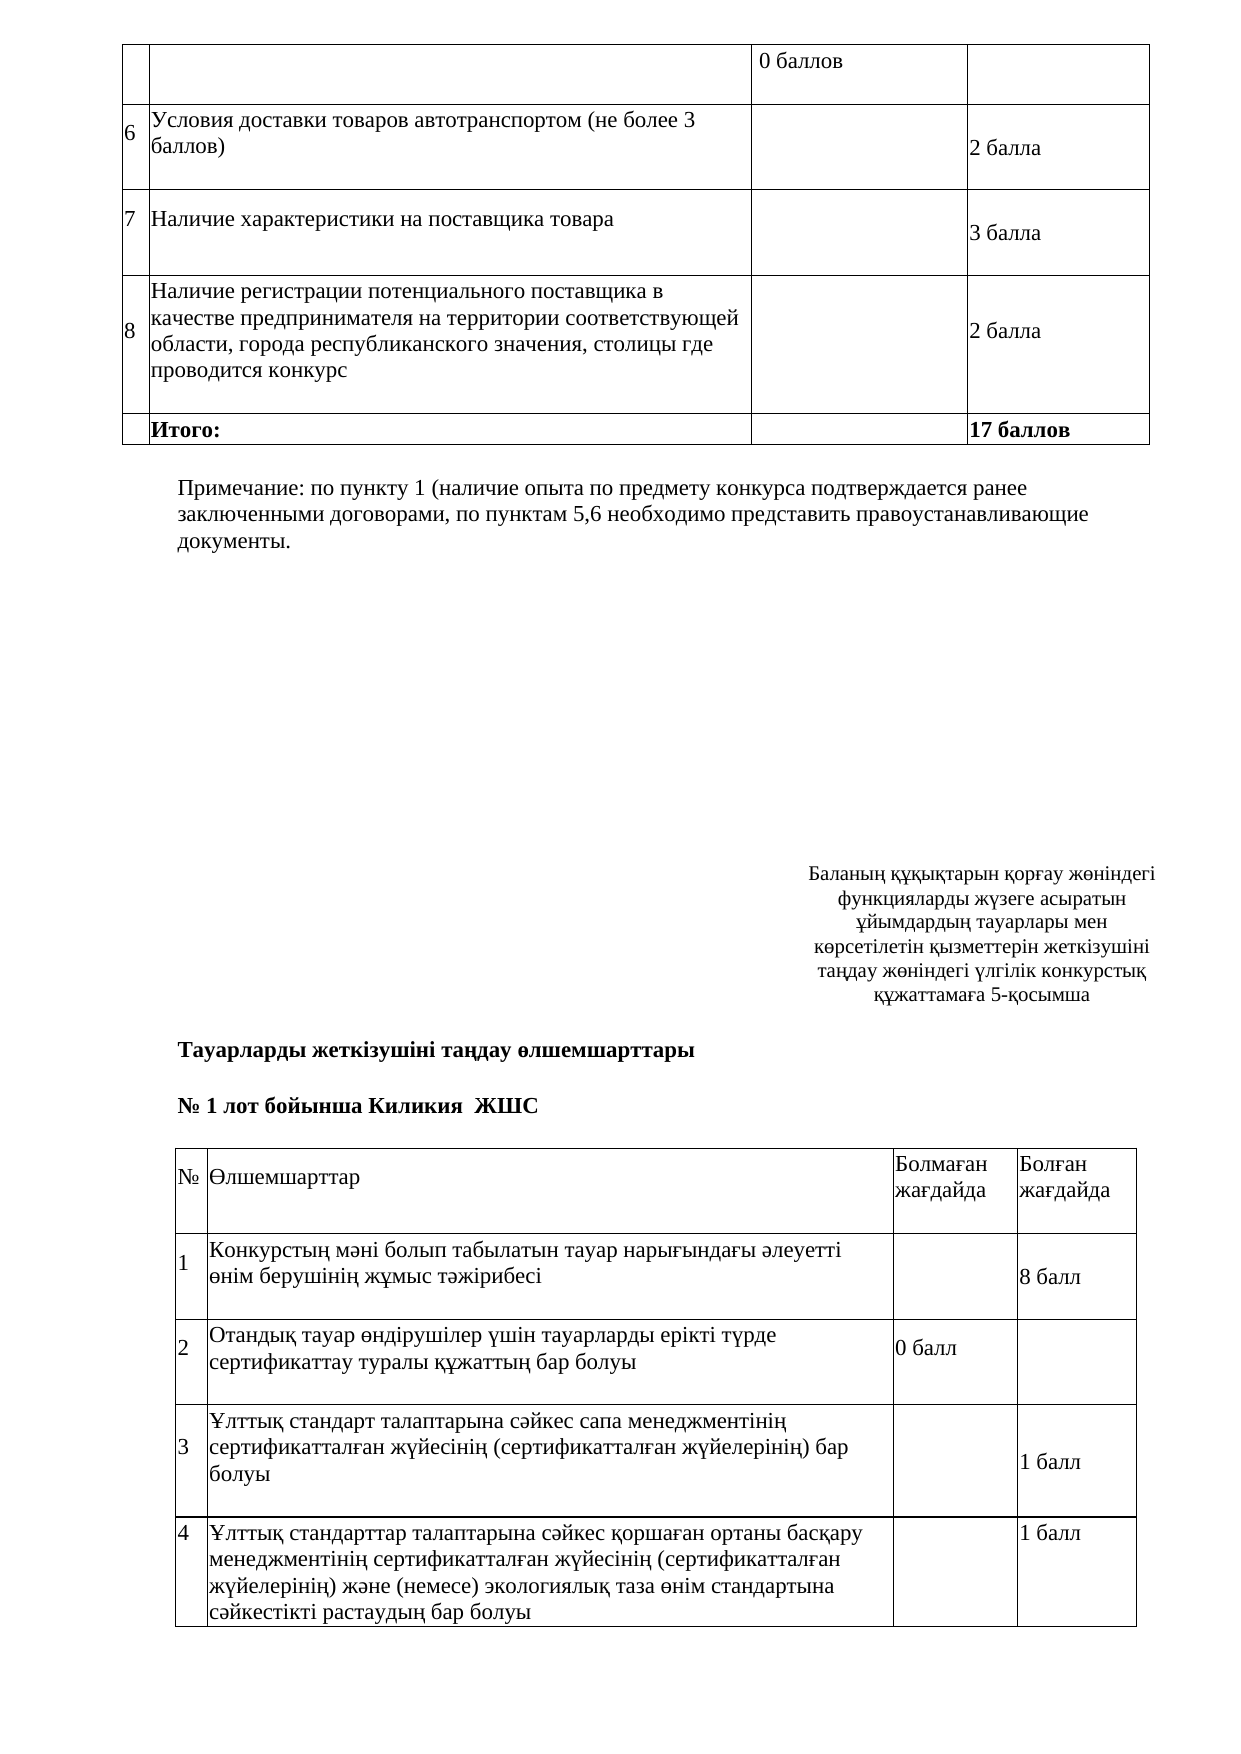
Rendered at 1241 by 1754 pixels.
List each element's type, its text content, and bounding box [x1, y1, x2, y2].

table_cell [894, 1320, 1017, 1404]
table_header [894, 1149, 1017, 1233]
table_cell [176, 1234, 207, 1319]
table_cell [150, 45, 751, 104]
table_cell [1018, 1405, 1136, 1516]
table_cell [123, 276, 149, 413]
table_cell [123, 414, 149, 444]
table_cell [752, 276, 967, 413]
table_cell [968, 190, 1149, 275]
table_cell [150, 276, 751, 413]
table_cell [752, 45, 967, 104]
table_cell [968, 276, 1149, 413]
subtitle № 1 лот бойынша Киликия ЖШС [177, 1092, 1152, 1118]
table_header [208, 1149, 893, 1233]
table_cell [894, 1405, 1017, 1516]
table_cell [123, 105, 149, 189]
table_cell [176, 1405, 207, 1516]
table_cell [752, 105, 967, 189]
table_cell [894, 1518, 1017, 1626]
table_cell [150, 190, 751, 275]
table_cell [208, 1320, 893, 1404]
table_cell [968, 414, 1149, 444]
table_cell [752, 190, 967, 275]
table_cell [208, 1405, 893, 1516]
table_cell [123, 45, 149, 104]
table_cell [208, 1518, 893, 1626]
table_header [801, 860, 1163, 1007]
subtitle Тауарларды жеткізушіні таңдау өлшемшарттары [177, 1036, 1152, 1063]
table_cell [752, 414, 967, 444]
text Примечание: по пункту 1 (наличие опыта по предмету конкурса подтверждается ранее заключенными договорами, по пунктам 5,6 необходимо представить правоустанавливающие документы. [177, 474, 1152, 553]
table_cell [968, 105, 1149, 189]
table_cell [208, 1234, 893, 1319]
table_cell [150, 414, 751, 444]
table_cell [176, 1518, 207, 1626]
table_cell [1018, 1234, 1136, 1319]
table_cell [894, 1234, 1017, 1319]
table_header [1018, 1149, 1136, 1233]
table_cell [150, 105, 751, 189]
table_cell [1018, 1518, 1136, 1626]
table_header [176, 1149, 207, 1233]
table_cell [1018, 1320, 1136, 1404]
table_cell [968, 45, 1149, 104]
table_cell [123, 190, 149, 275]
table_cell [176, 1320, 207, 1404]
